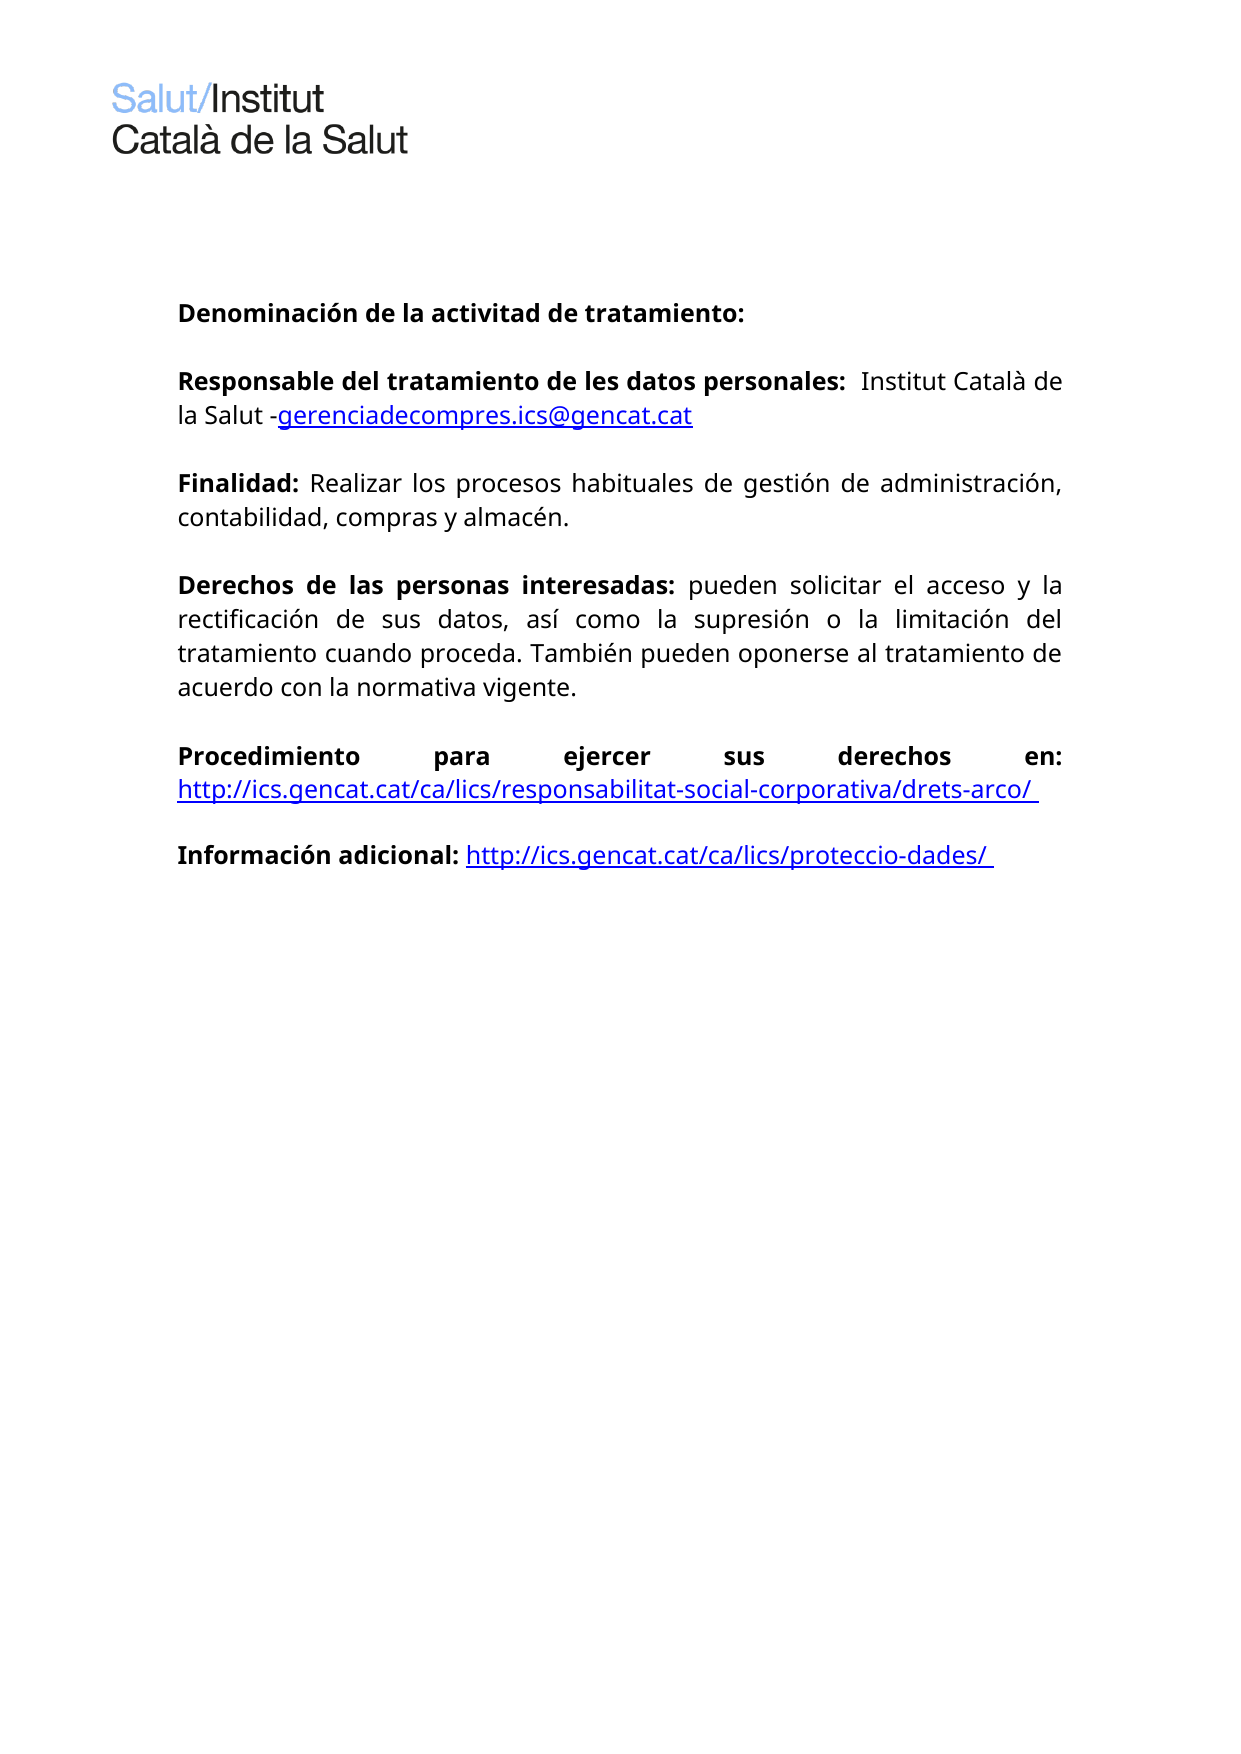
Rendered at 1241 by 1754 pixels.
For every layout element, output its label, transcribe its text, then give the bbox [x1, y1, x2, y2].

text Información adicional: http://ics.gencat.cat/ca/lics/proteccio-dades/ [177, 837, 1063, 872]
picture [103, 73, 416, 163]
text Finalidad: Realizar los procesos habituales de gestión de administración, contabilidad, compras y almacén. [177, 466, 1063, 534]
text Derechos de las personas interesadas: pueden solicitar el acceso y la rectificación de sus datos, así como la supresión o la limitación del tratamiento cuando proceda. También pueden oponerse al tratamiento de acuerdo con la normativa vigente. [177, 568, 1063, 704]
text Responsable del tratamiento de les datos personales: Institut Català de la Salut -gerenciadecompres.ics@gencat.cat [177, 363, 1063, 432]
text Procedimiento para ejercer sus derechos en: http://ics.gencat.cat/ca/lics/responsabilitat-social-corporativa/drets-arco/ [177, 738, 1063, 806]
text Denominación de la activitad de tratamiento: [177, 295, 1063, 329]
